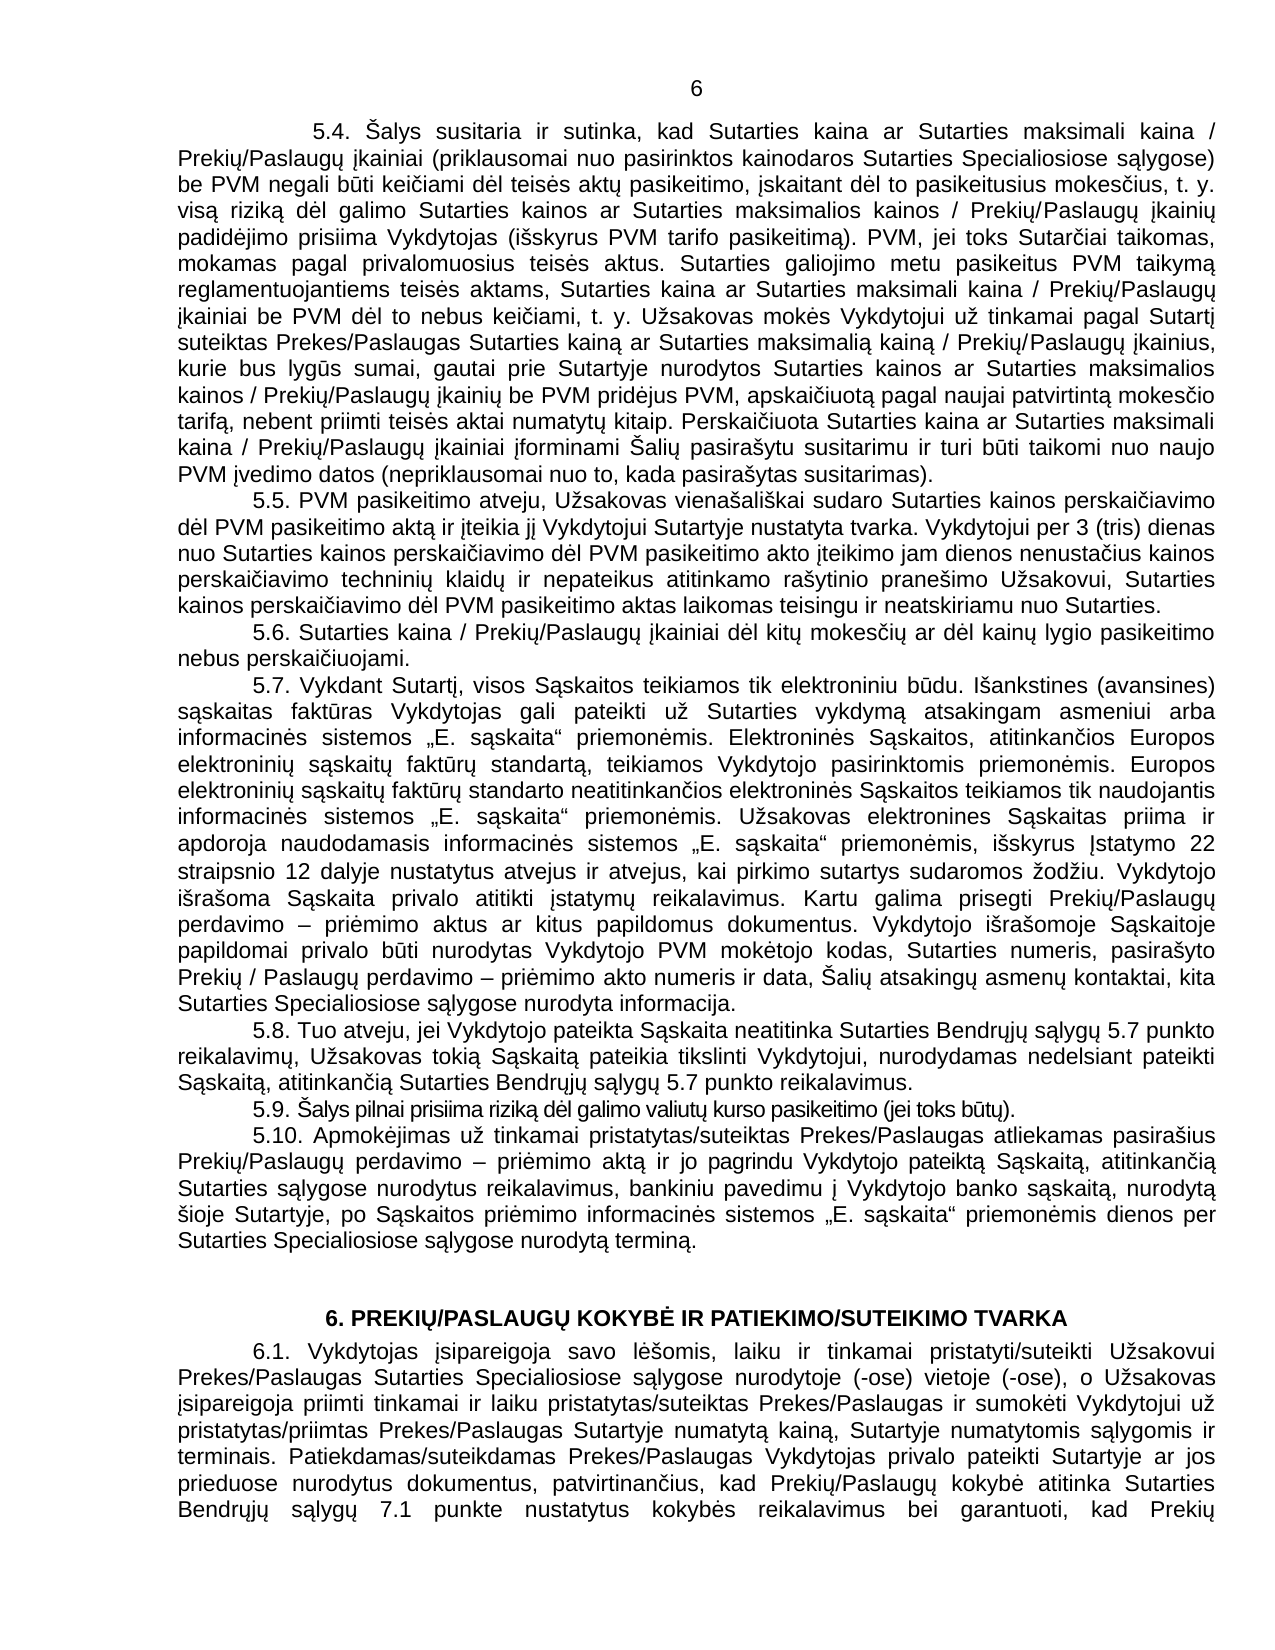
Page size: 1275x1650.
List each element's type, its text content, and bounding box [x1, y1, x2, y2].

title 6. PREKIŲ/PASLAUGŲ KOKYBĖ IR PATIEKIMO/SUTEIKIMO TVARKA [177, 1305, 1216, 1331]
text 5.4. Šalys susitaria ir sutinka, kad Sutarties kaina ar Sutarties maksimali kaina / Prekių/Paslaugų įkainiai (priklausomai nuo pasirinktos kainodaros Sutarties Specialiosiose sąlygose) be PVM negali būti keičiami dėl teisės aktų pasikeitimo, įskaitant dėl to pasikeitusius mokesčius, t. y. visą riziką dėl galimo Sutarties kainos ar Sutarties maksimalios kainos / Prekių/Paslaugų įkainių padidėjimo prisiima Vykdytojas (išskyrus PVM tarifo pasikeitimą). PVM, jei toks Sutarčiai taikomas, mokamas pagal privalomuosius teisės aktus. Sutarties galiojimo metu pasikeitus PVM taikymą reglamentuojantiems teisės aktams, Sutarties kaina ar Sutarties maksimali kaina / Prekių/Paslaugų įkainiai be PVM dėl to nebus keičiami, t. y. Užsakovas mokės Vykdytojui už tinkamai pagal Sutartį suteiktas Prekes/Paslaugas Sutarties kainą ar Sutarties maksimalią kainą / Prekių/Paslaugų įkainius, kurie bus lygūs sumai, gautai prie Sutartyje nurodytos Sutarties kainos ar Sutarties maksimalios kainos / Prekių/Paslaugų įkainių be PVM pridėjus PVM, apskaičiuotą pagal naujai patvirtintą mokesčio tarifą, nebent priimti teisės aktai numatytų kitaip. Perskaičiuota Sutarties kaina ar Sutarties maksimali kaina / Prekių/Paslaugų įkainiai įforminami Šalių pasirašytu susitarimu ir turi būti taikomi nuo naujo PVM įvedimo datos (nepriklausomai nuo to, kada pasirašytas susitarimas). [177, 118, 1216, 487]
text 5.9. Šalys pilnai prisiima riziką dėl galimo valiutų kurso pasikeitimo (jei toks būtų). [177, 1096, 1216, 1122]
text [177, 1338, 1216, 1522]
text 5.8. Tuo atveju, jei Vykdytojo pateikta Sąskaita neatitinka Sutarties Bendrųjų sąlygų 5.7 punkto reikalavimų, Užsakovas tokią Sąskaitą pateikia tikslinti Vykdytojui, nurodydamas nedelsiant pateikti Sąskaitą, atitinkančią Sutarties Bendrųjų sąlygų 5.7 punkto reikalavimus. [177, 1017, 1216, 1096]
text 5.6. Sutarties kaina / Prekių/Paslaugų įkainiai dėl kitų mokesčių ar dėl kainų lygio pasikeitimo nebus perskaičiuojami. [177, 619, 1216, 672]
text 5.7. Vykdant Sutartį, visos Sąskaitos teikiamos tik elektroniniu būdu. Išankstines (avansines) sąskaitas faktūras Vykdytojas gali pateikti už Sutarties vykdymą atsakingam asmeniui arba informacinės sistemos „E. sąskaita“ priemonėmis. Elektroninės Sąskaitos, atitinkančios Europos elektroninių sąskaitų faktūrų standartą, teikiamos Vykdytojo pasirinktomis priemonėmis. Europos elektroninių sąskaitų faktūrų standarto neatitinkančios elektroninės Sąskaitos teikiamos tik naudojantis informacinės sistemos „E. sąskaita“ priemonėmis. Užsakovas elektronines Sąskaitas priima ir apdoroja naudodamasis informacinės sistemos „E. sąskaita“ priemonėmis, išskyrus Įstatymo 22 straipsnio 12 dalyje nustatytus atvejus ir atvejus, kai pirkimo sutartys sudaromos žodžiu. Vykdytojo išrašoma Sąskaita privalo atitikti įstatymų reikalavimus. Kartu galima prisegti Prekių/Paslaugų perdavimo – priėmimo aktus ar kitus papildomus dokumentus. Vykdytojo išrašomoje Sąskaitoje papildomai privalo būti nurodytas Vykdytojo PVM mokėtojo kodas, Sutarties numeris, pasirašyto Prekių / Paslaugų perdavimo – priėmimo akto numeris ir data, Šalių atsakingų asmenų kontaktai, kita Sutarties Specialiosiose sąlygose nurodyta informacija. [177, 672, 1216, 1017]
text 5.5. PVM pasikeitimo atveju, Užsakovas vienašališkai sudaro Sutarties kainos perskaičiavimo dėl PVM pasikeitimo aktą ir įteikia jį Vykdytojui Sutartyje nustatyta tvarka. Vykdytojui per 3 (tris) dienas nuo Sutarties kainos perskaičiavimo dėl PVM pasikeitimo akto įteikimo jam dienos nenustačius kainos perskaičiavimo techninių klaidų ir nepateikus atitinkamo rašytinio pranešimo Užsakovui, Sutarties kainos perskaičiavimo dėl PVM pasikeitimo aktas laikomas teisingu ir neatskiriamu nuo Sutarties. [177, 487, 1216, 619]
text 5.10. Apmokėjimas už tinkamai pristatytas/suteiktas Prekes/Paslaugas atliekamas pasirašius Prekių/Paslaugų perdavimo – priėmimo aktą ir jo pagrindu Vykdytojo pateiktą Sąskaitą, atitinkančią Sutarties sąlygose nurodytus reikalavimus, bankiniu pavedimu į Vykdytojo banko sąskaitą, nurodytą šioje Sutartyje, po Sąskaitos priėmimo informacinės sistemos „E. sąskaita“ priemonėmis dienos per Sutarties Specialiosiose sąlygose nurodytą terminą. [177, 1122, 1216, 1254]
